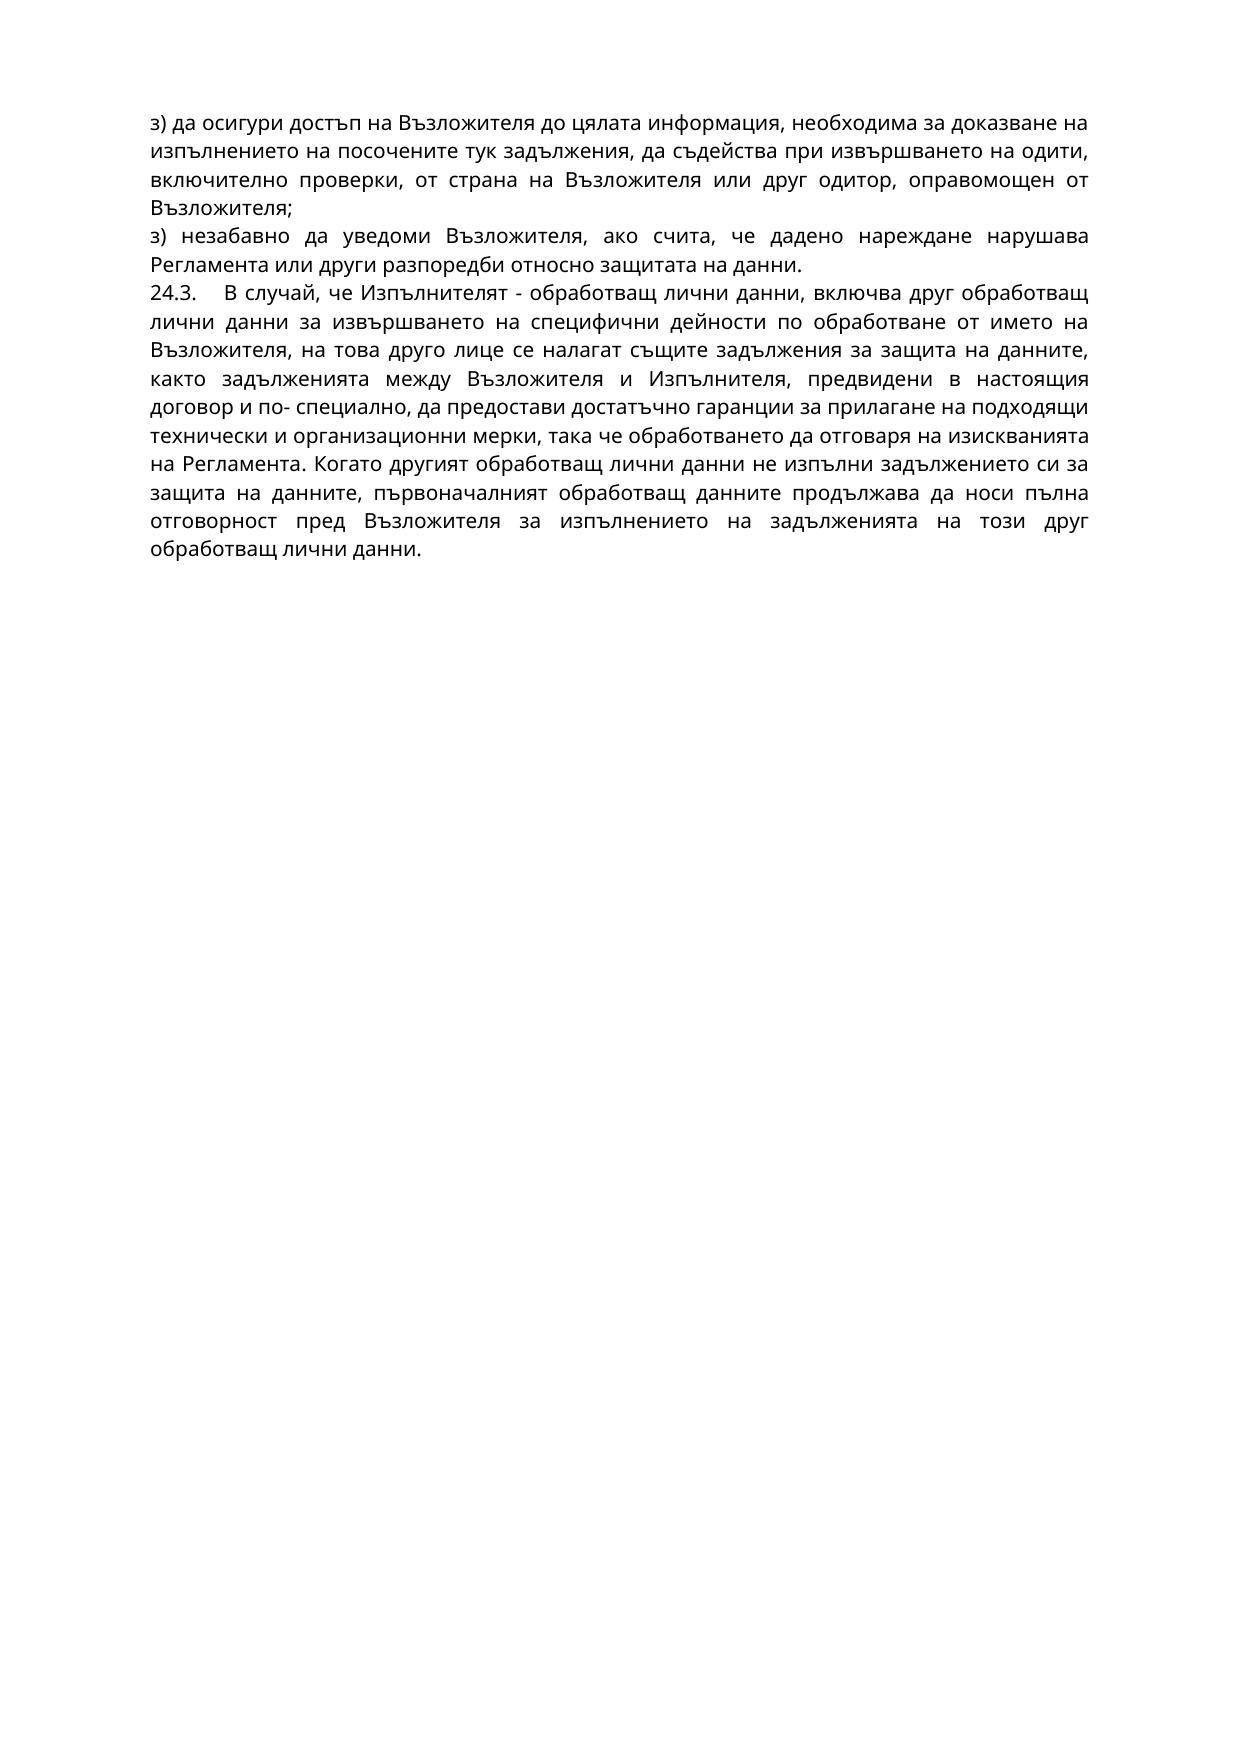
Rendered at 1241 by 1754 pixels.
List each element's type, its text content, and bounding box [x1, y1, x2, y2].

text 24.3. В случай, че Изпълнителят - обработващ лични данни, включва друг обработващ лични данни за извършването на специфични дейности по обработване от името на Възложителя, на това друго лице се налагат същите задължения за защита на данните, както задълженията между Възложителя и Изпълнителя, предвидени в настоящия договор и по- специално, да предостави достатъчно гаранции за прилагане на подходящи технически и организационни мерки, така че обработването да отговаря на изискванията на Регламента. Когато другият обработващ лични данни не изпълни задължението си за защита на данните, първоначалният обработващ данните продължава да носи пълна отговорност пред Възложителя за изпълнението на задълженията на този друг обработващ лични данни. [150, 278, 1090, 563]
text з) незабавно да уведоми Възложителя, ако счита, че дадено нареждане нарушава Регламента или други разпоредби относно защитата на данни. [150, 222, 1090, 278]
text з) да осигури достъп на Възложителя до цялата информация, необходима за доказване на изпълнението на посочените тук задължения, да съдейства при извършването на одити, включително проверки, от страна на Възложителя или друг одитор, оправомощен от Възложителя; [150, 108, 1090, 222]
